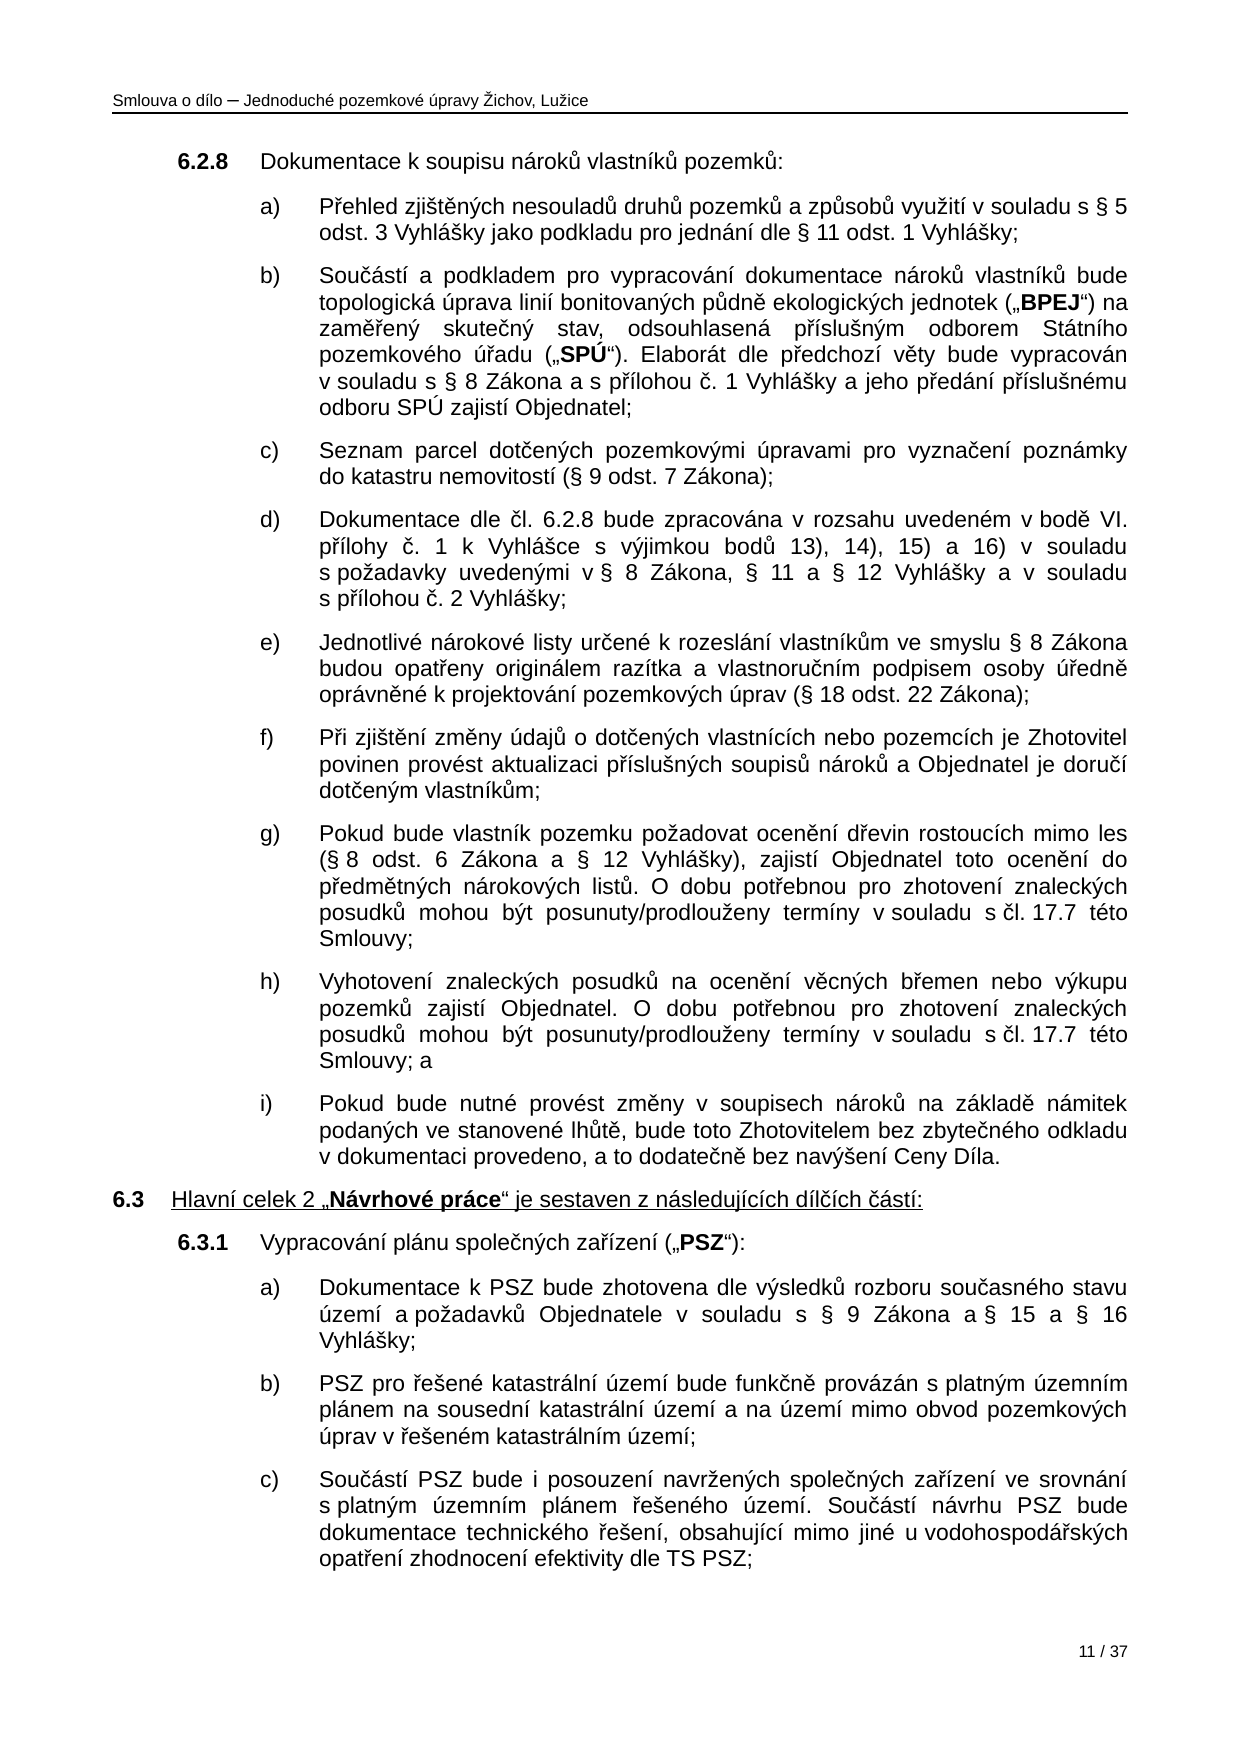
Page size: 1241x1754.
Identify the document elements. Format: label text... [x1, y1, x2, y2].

list Pokud bude vlastník pozemku požadovat ocenění dřevin rostoucích mimo les (§ 8 odst. 6 Zákona a § 12 Vyhlášky), zajistí Objednatel toto ocenění do předmětných nárokových listů. O dobu potřebnou pro zhotovení znaleckých posudků mohou být posunuty/prodlouženy termíny v souladu s čl. 17.7 této Smlouvy; [260, 820, 1128, 952]
text Vypracování plánu společných zařízení („PSZ“): [177, 1229, 1128, 1256]
list Součástí a podkladem pro vypracování dokumentace nároků vlastníků bude topologická úprava linií bonitovaných půdně ekologických jednotek („BPEJ“) na zaměřený skutečný stav, odsouhlasená příslušným odborem Státního pozemkového úřadu („SPÚ“). Elaborát dle předchozí věty bude vypracován v souladu s § 8 Zákona a s přílohou č. 1 Vyhlášky a jeho předání příslušnému odboru SPÚ zajistí Objednatel; [260, 262, 1128, 420]
list Součástí PSZ bude i posouzení navržených společných zařízení ve srovnání s platným územním plánem řešeného území. Součástí návrhu PSZ bude dokumentace technického řešení, obsahující mimo jiné u vodohospodářských opatření zhodnocení efektivity dle TS PSZ; [260, 1466, 1128, 1571]
list PSZ pro řešené katastrální území bude funkčně provázán s platným územním plánem na sousední katastrální území a na území mimo obvod pozemkových úprav v řešeném katastrálním území; [260, 1370, 1128, 1449]
list Jednotlivé nárokové listy určené k rozeslání vlastníkům ve smyslu § 8 Zákona budou opatřeny originálem razítka a vlastnoručním podpisem osoby úředně oprávněné k projektování pozemkových úprav (§ 18 odst. 22 Zákona); [260, 628, 1128, 707]
list Přehled zjištěných nesouladů druhů pozemků a způsobů využití v souladu s § 5 odst. 3 Vyhlášky jako podkladu pro jednání dle § 11 odst. 1 Vyhlášky; [260, 193, 1128, 246]
list Dokumentace dle čl. 6.2.8 bude zpracována v rozsahu uvedeném v bodě VI. přílohy č. 1 k Vyhlášce s výjimkou bodů 13), 14), 15) a 16) v souladu s požadavky uvedenými v § 8 Zákona, § 11 a § 12 Vyhlášky a v souladu s přílohou č. 2 Vyhlášky; [260, 506, 1128, 612]
list Při zjištění změny údajů o dotčených vlastnících nebo pozemcích je Zhotovitel povinen provést aktualizaci příslušných soupisů nároků a Objednatel je doručí dotčeným vlastníkům; [260, 724, 1128, 803]
list Dokumentace k PSZ bude zhotovena dle výsledků rozboru současného stavu území a požadavků Objednatele v souladu s § 9 Zákona a § 15 a § 16 Vyhlášky; [260, 1274, 1128, 1353]
text Hlavní celek 2 „Návrhové práce“ je sestaven z následujících dílčích částí: [112, 1186, 1128, 1212]
list Seznam parcel dotčených pozemkovými úpravami pro vyznačení poznámky do katastru nemovitostí (§ 9 odst. 7 Zákona); [260, 437, 1128, 490]
list Pokud bude nutné provést změny v soupisech nároků na základě námitek podaných ve stanovené lhůtě, bude toto Zhotovitelem bez zbytečného odkladu v dokumentaci provedeno, a to dodatečně bez navýšení Ceny Díla. [260, 1090, 1128, 1169]
text Dokumentace k soupisu nároků vlastníků pozemků: [177, 148, 1128, 174]
list Vyhotovení znaleckých posudků na ocenění věcných břemen nebo výkupu pozemků zajistí Objednatel. O dobu potřebnou pro zhotovení znaleckých posudků mohou být posunuty/prodlouženy termíny v souladu s čl. 17.7 této Smlouvy; a [260, 968, 1128, 1074]
